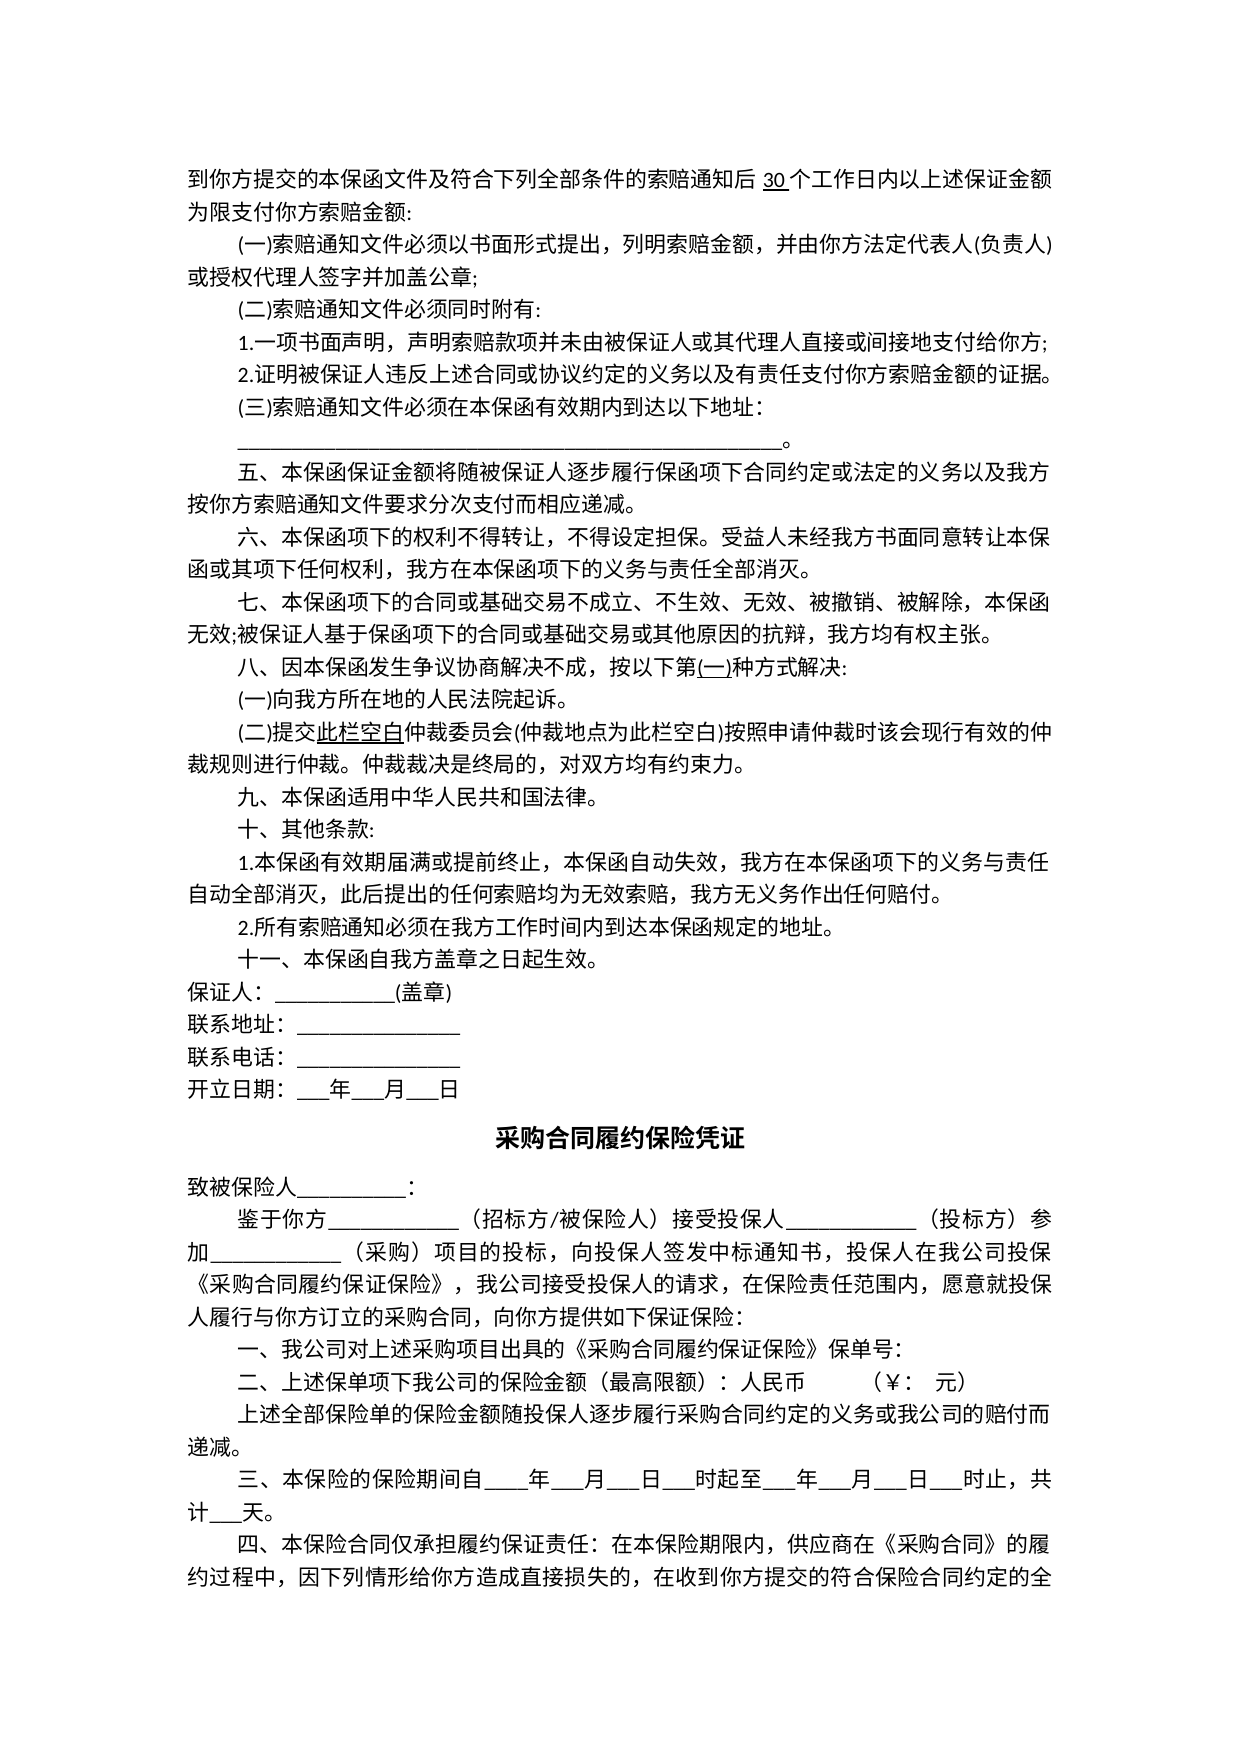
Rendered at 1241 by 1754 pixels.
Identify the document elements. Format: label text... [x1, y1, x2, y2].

text 八、因本保函发生争议协商解决不成，按以下第(一)种方式解决: [187, 649, 1053, 682]
text 1.本保函有效期届满或提前终止，本保函自动失效，我方在本保函项下的义务与责任自动全部消灭，此后提出的任何索赔均为无效索赔，我方无义务作出任何赔付。 [187, 844, 1053, 909]
text 三、本保险的保险期间自____年___月___日___时起至___年___月___日___时止，共计___天。 [187, 1462, 1053, 1527]
text (一)向我方所在地的人民法院起诉。 [187, 682, 1053, 714]
text 十、其他条款: [187, 812, 1053, 844]
text 一、我公司对上述采购项目出具的《采购合同履约保证保险》保单号： [187, 1332, 1053, 1364]
text 上述全部保险单的保险金额随投保人逐步履行采购合同约定的义务或我公司的赔付而递减。 [187, 1397, 1053, 1462]
text 采购合同履约保险凭证 [187, 1104, 1053, 1169]
text (二)提交此栏空白仲裁委员会(仲裁地点为此栏空白)按照申请仲裁时该会现行有效的仲裁规则进行仲裁。仲裁裁决是终局的，对双方均有约束力。 [187, 714, 1053, 779]
text 九、本保函适用中华人民共和国法律。 [187, 779, 1053, 812]
text __________________________________________________。 [187, 422, 1053, 454]
text 六、本保函项下的权利不得转让，不得设定担保。受益人未经我方书面同意转让本保函或其项下任何权利，我方在本保函项下的义务与责任全部消灭。 [187, 519, 1053, 584]
text 开立日期：___年___月___日 [187, 1072, 1053, 1104]
text 致被保险人__________： [187, 1169, 1053, 1202]
text (三)索赔通知文件必须在本保函有效期内到达以下地址： [187, 389, 1053, 422]
text 联系电话：_______________ [187, 1039, 1053, 1072]
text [187, 1527, 1053, 1592]
text 七、本保函项下的合同或基础交易不成立、不生效、无效、被撤销、被解除，本保函无效;被保证人基于保函项下的合同或基础交易或其他原因的抗辩，我方均有权主张。 [187, 584, 1053, 649]
text 五、本保函保证金额将随被保证人逐步履行保函项下合同约定或法定的义务以及我方按你方索赔通知文件要求分次支付而相应递减。 [187, 454, 1053, 519]
text 联系地址：_______________ [187, 1007, 1053, 1039]
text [187, 162, 1053, 227]
text 2.证明被保证人违反上述合同或协议约定的义务以及有责任支付你方索赔金额的证据。 [187, 357, 1053, 389]
text 十一、本保函自我方盖章之日起生效。 [187, 942, 1053, 974]
text 二、上述保单项下我公司的保险金额（最高限额）：人民币 （￥： 元） [187, 1364, 1053, 1397]
text (二)索赔通知文件必须同时附有: [187, 292, 1053, 324]
text (一)索赔通知文件必须以书面形式提出，列明索赔金额，并由你方法定代表人(负责人)或授权代理人签字并加盖公章; [187, 227, 1053, 292]
text 2.所有索赔通知必须在我方工作时间内到达本保函规定的地址。 [187, 909, 1053, 942]
text 鉴于你方____________（招标方/被保险人）接受投保人____________（投标方）参加____________（采购）项目的投标，向投保人签发中标通知书，投保人在我公司投保《采购合同履约保证保险》，我公司接受投保人的请求，在保险责任范围内，愿意就投保人履行与你方订立的采购合同，向你方提供如下保证保险： [187, 1202, 1053, 1332]
text 1.一项书面声明，声明索赔款项并未由被保证人或其代理人直接或间接地支付给你方; [187, 324, 1053, 357]
text 保证人：___________(盖章) [187, 974, 1053, 1007]
